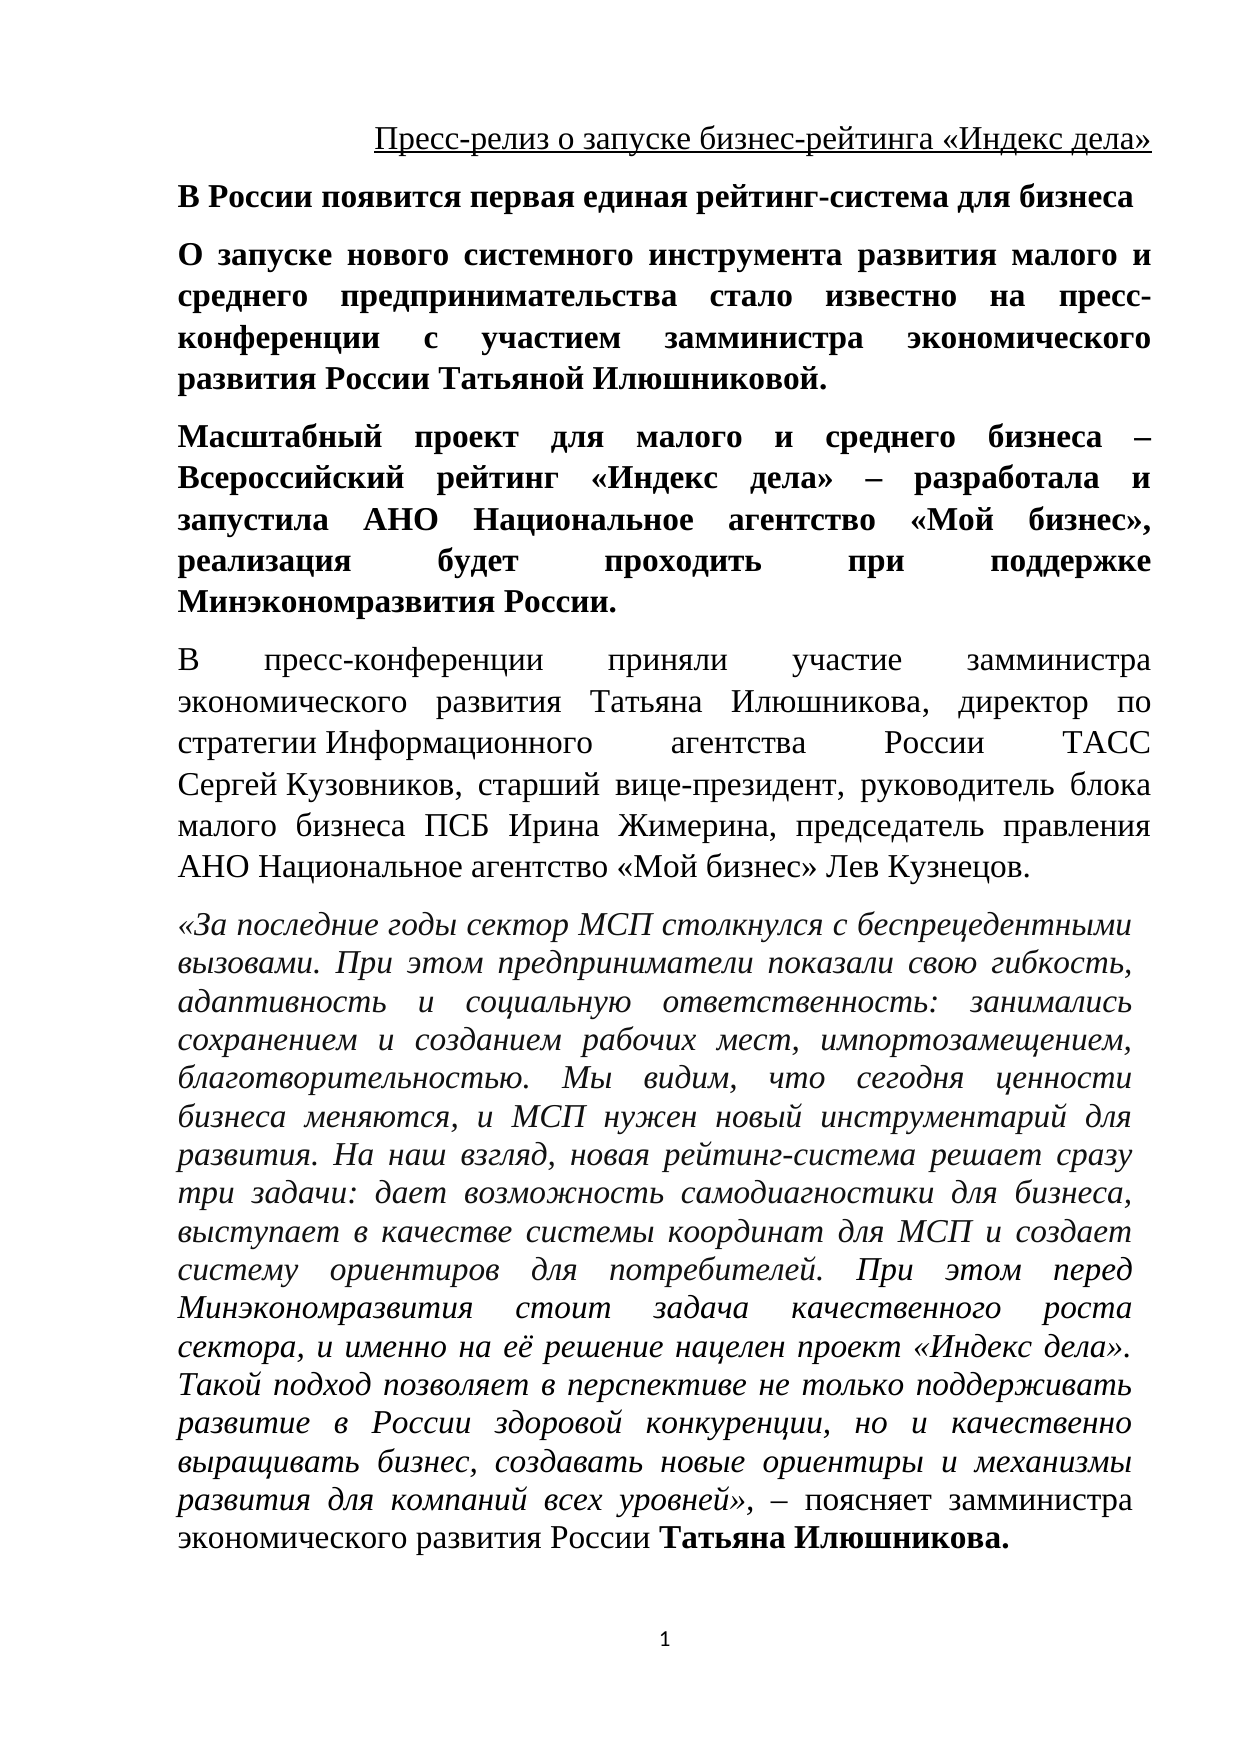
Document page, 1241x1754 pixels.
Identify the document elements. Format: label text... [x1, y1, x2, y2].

text Масштабный проект для малого и среднего бизнеса – Всероссийский рейтинг «Индекс дела» – разработала и запустила АНО Национальное агентство «Мой бизнес», реализация будет проходить при поддержке Минэкономразвития России. [177, 416, 1152, 620]
text Пресс-релиз о запуске бизнес-рейтинга «Индекс дела» [177, 118, 1152, 156]
text «За последние годы сектор МСП столкнулся с беспрецедентными вызовами. При этом предприниматели показали свою гибкость, адаптивность и социальную ответственность: занимались сохранением и созданием рабочих мест, импортозамещением, благотворительностью. Мы видим, что сегодня ценности бизнеса меняются, и МСП нужен новый инструментарий для развития. На наш взгляд, новая рейтинг-система решает сразу три задачи: дает возможность самодиагностики для бизнеса, выступает в качестве системы координат для МСП и создает систему ориентиров для потребителей. При этом перед Минэкономразвития стоит задача качественного роста сектора, и именно на её решение нацелен проект «Индекс дела». Такой подход позволяет в перспективе не только поддерживать развитие в России здоровой конкуренции, но и качественно выращивать бизнес, создавать новые ориентиры и механизмы развития для компаний всех уровней», – поясняет замминистра экономического развития России Татьяна Илюшникова. [177, 1249, 1133, 1556]
text О запуске нового системного инструмента развития малого и среднего предпринимательства стало известно на пресс-конференции с участием замминистра экономического развития России Татьяной Илюшниковой. [177, 234, 1152, 397]
text В России появится первая единая рейтинг-система для бизнеса [177, 176, 1152, 214]
text В пресс-конференции приняли участие замминистра экономического развития Татьяна Илюшникова, директор по стратегии Информационного агентства России ТАСС Сергей Кузовников, старший вице-президент, руководитель блока малого бизнеса ПСБ Ирина Жимерина, председатель правления АНО Национальное агентство «Мой бизнес» Лев Кузнецов. [177, 640, 1152, 885]
